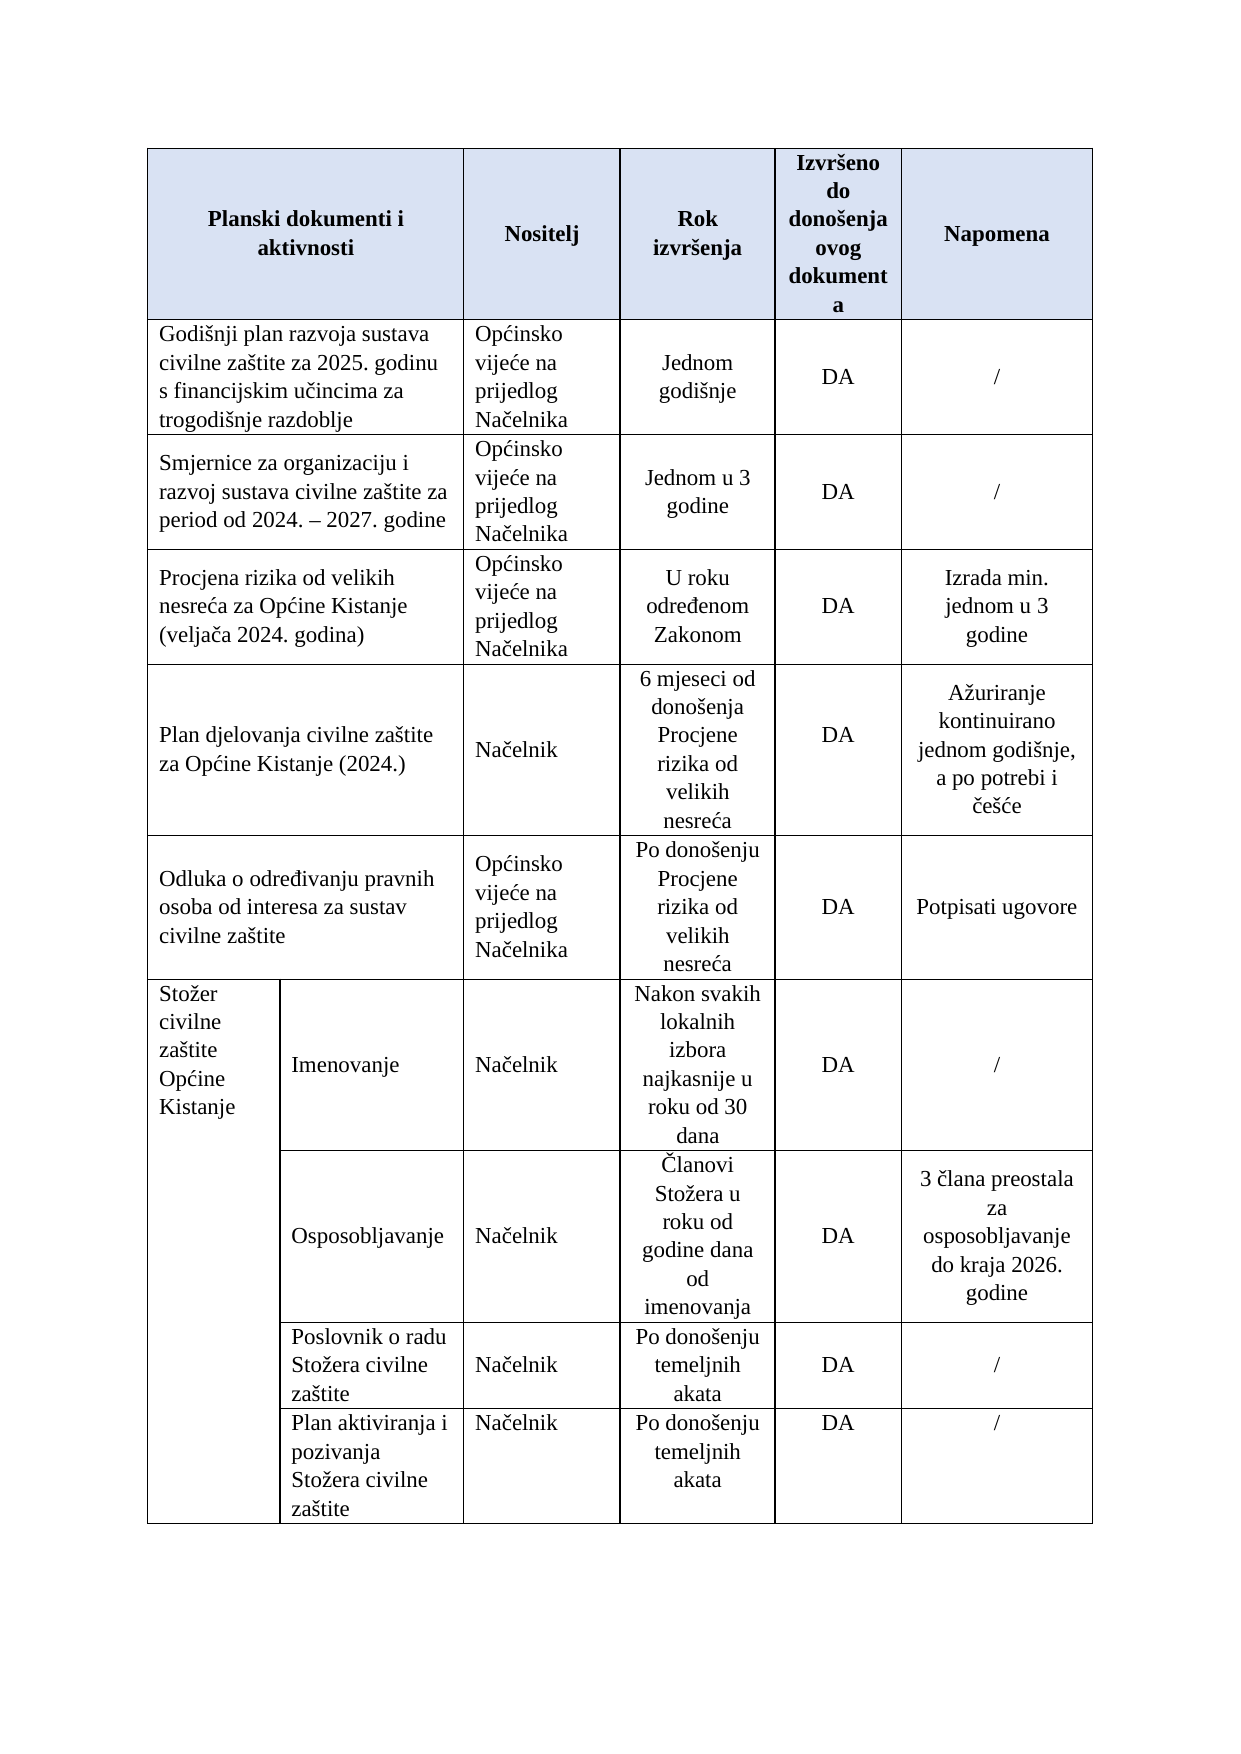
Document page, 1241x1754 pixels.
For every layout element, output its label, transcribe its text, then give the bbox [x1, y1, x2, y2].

table_cell Općinsko vijeće na prijedlog Načelnika [464, 550, 619, 664]
table_cell 3 člana preostala za osposobljavanje do kraja 2026. godine [902, 1151, 1092, 1322]
table_cell Smjernice za organizaciju i razvoj sustava civilne zaštite za period od 2024. – 2027. godine [148, 435, 463, 549]
table_cell Potpisati ugovore [902, 836, 1092, 978]
table_cell DA [776, 550, 901, 664]
table_cell Plan aktiviranja i pozivanja Stožera civilne zaštite [281, 1409, 463, 1523]
table_cell DA [776, 1323, 901, 1408]
table_cell DA [776, 665, 901, 835]
table_cell Po donošenju Procjene rizika od velikih nesreća [621, 836, 774, 978]
table_cell Načelnik [464, 980, 619, 1150]
table_cell Načelnik [464, 1151, 619, 1322]
table_cell DA [776, 1409, 901, 1523]
table_cell Ažuriranje kontinuirano jednom godišnje, a po potrebi i češće [902, 665, 1092, 835]
table_cell / [902, 980, 1092, 1150]
table_header Rok izvršenja [621, 149, 774, 319]
table_cell DA [776, 320, 901, 434]
table_cell / [902, 1323, 1092, 1408]
table_cell U roku određenom Zakonom [621, 550, 774, 664]
table_cell Članovi Stožera u roku od godine dana od imenovanja [621, 1151, 774, 1322]
table_cell Nakon svakih lokalnih izbora najkasnije u roku od 30 dana [621, 980, 774, 1150]
table_cell Jednom u 3 godine [621, 435, 774, 549]
table_cell Po donošenju temeljnih akata [621, 1409, 774, 1523]
table_cell 6 mjeseci od donošenja Procjene rizika od velikih nesreća [621, 665, 774, 835]
table_cell DA [776, 836, 901, 978]
table_cell / [902, 320, 1092, 434]
table_cell Osposobljavanje [281, 1151, 463, 1322]
table_cell Općinsko vijeće na prijedlog Načelnika [464, 435, 619, 549]
table_cell Procjena rizika od velikih nesreća za Općine Kistanje (veljača 2024. godina) [148, 550, 463, 664]
table_header Planski dokumenti i aktivnosti [148, 149, 463, 319]
table_cell Općinsko vijeće na prijedlog Načelnika [464, 836, 619, 978]
table_cell Odluka o određivanju pravnih osoba od interesa za sustav civilne zaštite [148, 836, 463, 978]
table_cell Općinsko vijeće na prijedlog Načelnika [464, 320, 619, 434]
table_cell Načelnik [464, 1409, 619, 1523]
table_cell Jednom godišnje [621, 320, 774, 434]
table_header Nositelj [464, 149, 619, 319]
table_cell Načelnik [464, 665, 619, 835]
table_cell Načelnik [464, 1323, 619, 1408]
table_cell DA [776, 1151, 901, 1322]
table_cell / [902, 1409, 1092, 1523]
table_cell Plan djelovanja civilne zaštite za Općine Kistanje (2024.) [148, 665, 463, 835]
table_cell / [902, 435, 1092, 549]
table_cell Poslovnik o radu Stožera civilne zaštite [281, 1323, 463, 1408]
table_cell Godišnji plan razvoja sustava civilne zaštite za 2025. godinu s financijskim učincima za trogodišnje razdoblje [148, 320, 463, 434]
table_cell DA [776, 435, 901, 549]
table_cell Po donošenju temeljnih akata [621, 1323, 774, 1408]
table_cell Izrada min. jednom u 3 godine [902, 550, 1092, 664]
table_cell Imenovanje [281, 980, 463, 1150]
table_header Napomena [902, 149, 1092, 319]
table_cell Stožer civilne zaštite Općine Kistanje [148, 980, 279, 1523]
table_header Izvršeno do donošenja ovog dokumenta [776, 149, 901, 319]
table_cell DA [776, 980, 901, 1150]
